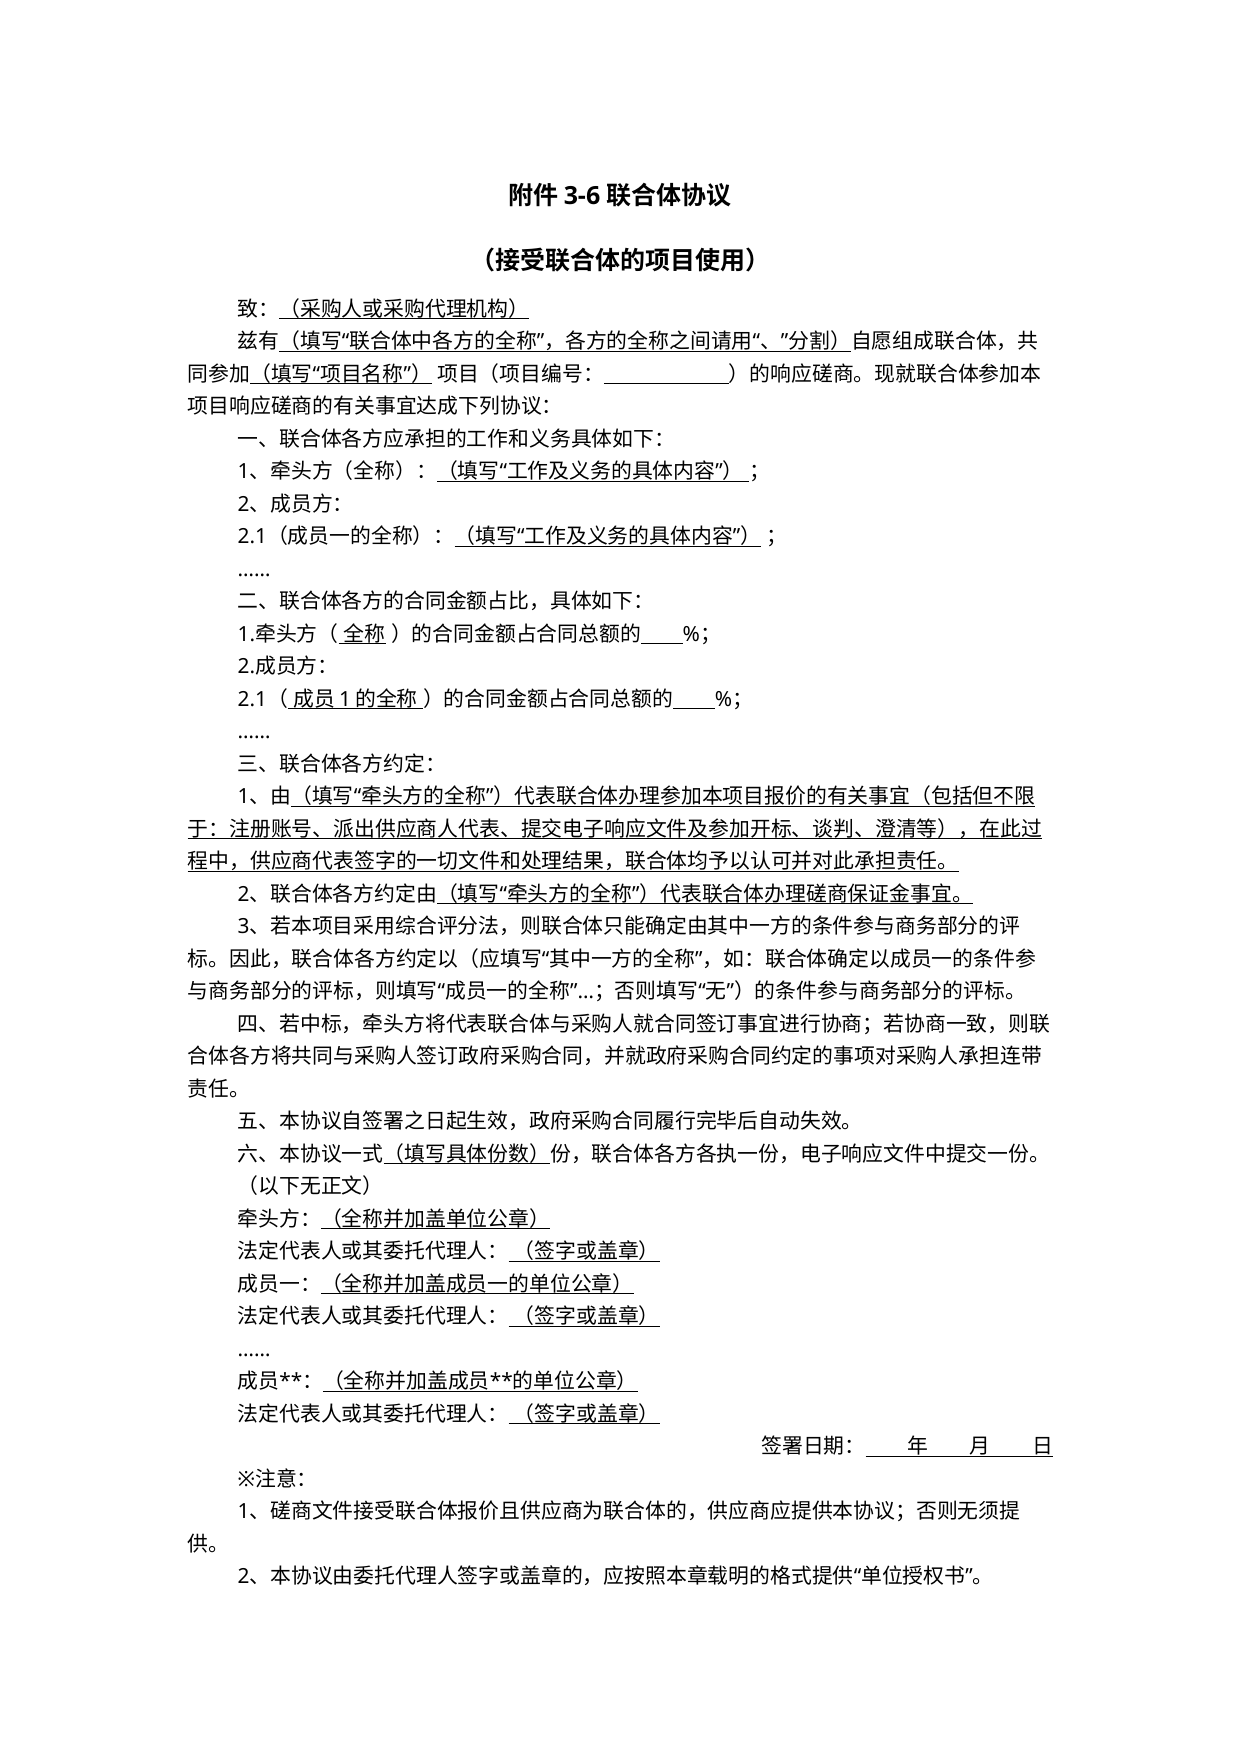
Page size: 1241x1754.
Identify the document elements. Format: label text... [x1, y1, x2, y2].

text 附件3-6 联合体协议 [187, 162, 1053, 227]
text 兹有（填写“联合体中各方的全称”，各方的全称之间请用“、”分割）自愿组成联合体，共同参加（填写“项目名称”） 项目（项目编号： ）的响应磋商。现就联合体参加本项目响应磋商的有关事宜达成下列协议： [187, 324, 1053, 422]
text 成员**：（全称并加盖成员**的单位公章） [187, 1364, 1053, 1397]
text 3、若本项目采用综合评分法，则联合体只能确定由其中一方的条件参与商务部分的评标。因此，联合体各方约定以（应填写“其中一方的全称”，如：联合体确定以成员一的条件参与商务部分的评标，则填写“成员一的全称”…；否则填写“无”）的条件参与商务部分的评标。 [187, 909, 1053, 1007]
text 四、若中标，牵头方将代表联合体与采购人就合同签订事宜进行协商；若协商一致，则联合体各方将共同与采购人签订政府采购合同，并就政府采购合同约定的事项对采购人承担连带责任。 [187, 1007, 1053, 1104]
text 签署日期： 年 月 日 [187, 1429, 1053, 1462]
text 2、成员方： [187, 487, 1053, 519]
text 一、联合体各方应承担的工作和义务具体如下： [187, 422, 1053, 454]
text …… [187, 714, 1053, 747]
text 牵头方：（全称并加盖单位公章） [187, 1202, 1053, 1234]
text 法定代表人或其委托代理人： （签字或盖章） [187, 1234, 1053, 1267]
text 五、本协议自签署之日起生效，政府采购合同履行完毕后自动失效。 [187, 1104, 1053, 1137]
text ※注意： [187, 1462, 1053, 1494]
text 2.1（ 成员1的全称 ）的合同金额占合同总额的 %； [187, 682, 1053, 714]
text 致：（采购人或采购代理机构） [187, 292, 1053, 324]
text 成员一：（全称并加盖成员一的单位公章） [187, 1267, 1053, 1299]
text …… [187, 552, 1053, 584]
text 二、联合体各方的合同金额占比，具体如下： [187, 584, 1053, 617]
text …… [187, 1332, 1053, 1364]
text 六、本协议一式（填写具体份数）份，联合体各方各执一份，电子响应文件中提交一份。 [187, 1137, 1053, 1169]
text 法定代表人或其委托代理人： （签字或盖章） [187, 1397, 1053, 1429]
text 1、牵头方（全称）：（填写“工作及义务的具体内容”） ； [187, 454, 1053, 487]
text 1、磋商文件接受联合体报价且供应商为联合体的，供应商应提供本协议；否则无须提供。 [187, 1494, 1053, 1559]
text 1.牵头方（ 全称 ）的合同金额占合同总额的 %； [187, 617, 1053, 649]
text （接受联合体的项目使用） [187, 227, 1053, 292]
text 1、由（填写“牵头方的全称”）代表联合体办理参加本项目报价的有关事宜（包括但不限于：注册账号、派出供应商人代表、提交电子响应文件及参加开标、谈判、澄清等），在此过程中，供应商代表签字的一切文件和处理结果，联合体均予以认可并对此承担责任。 [187, 779, 1053, 877]
text 2、联合体各方约定由（填写“牵头方的全称”）代表联合体办理磋商保证金事宜。 [187, 877, 1053, 909]
text 2.成员方： [187, 649, 1053, 682]
text 法定代表人或其委托代理人： （签字或盖章） [187, 1299, 1053, 1332]
text 2、本协议由委托代理人签字或盖章的，应按照本章载明的格式提供“单位授权书”。 [187, 1559, 1053, 1592]
text 2.1（成员一的全称）：（填写“工作及义务的具体内容”） ； [187, 519, 1053, 552]
text （以下无正文） [187, 1169, 1053, 1202]
text 三、联合体各方约定： [187, 747, 1053, 779]
